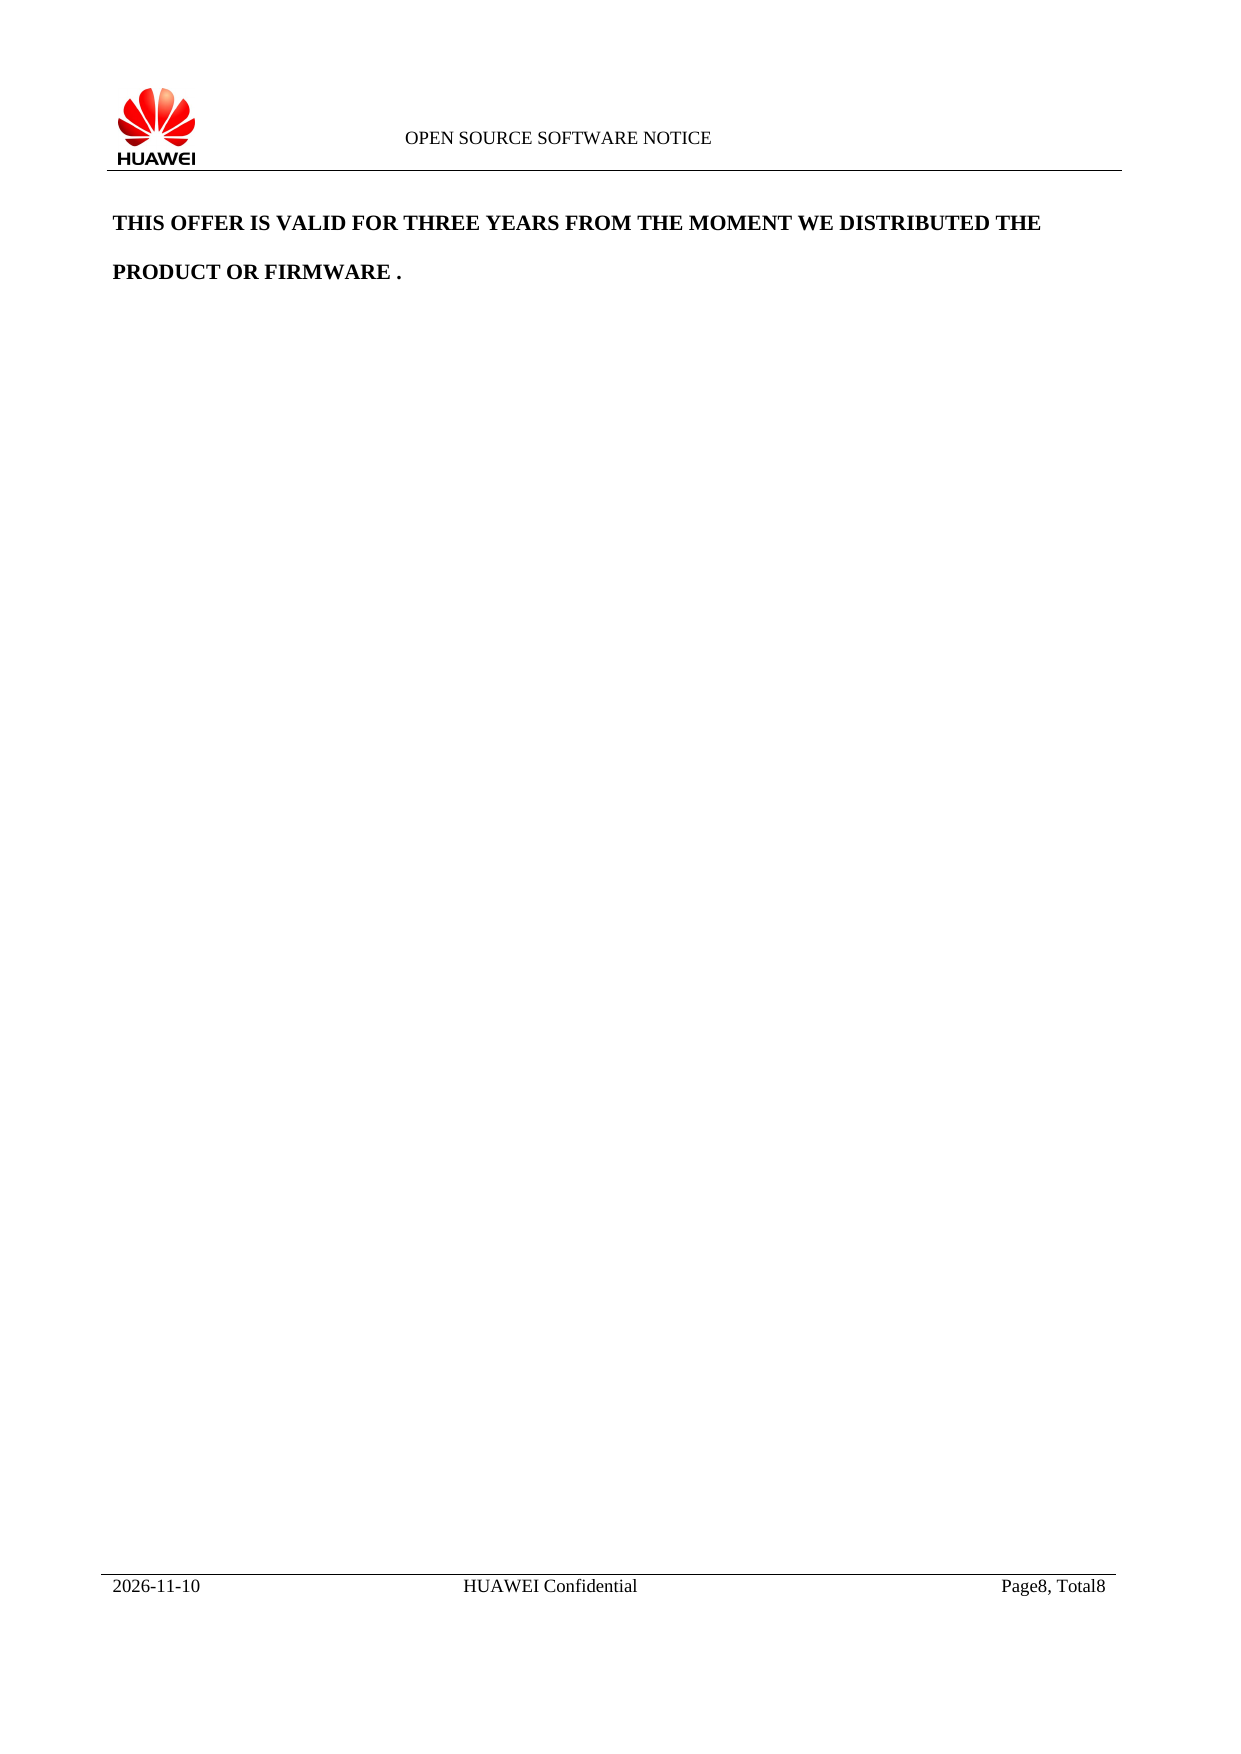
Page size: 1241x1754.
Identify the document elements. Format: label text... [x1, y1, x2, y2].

picture [118, 88, 195, 165]
text This offer is valid for three years from the moment we distributed the product or firmware . [112, 206, 1128, 288]
